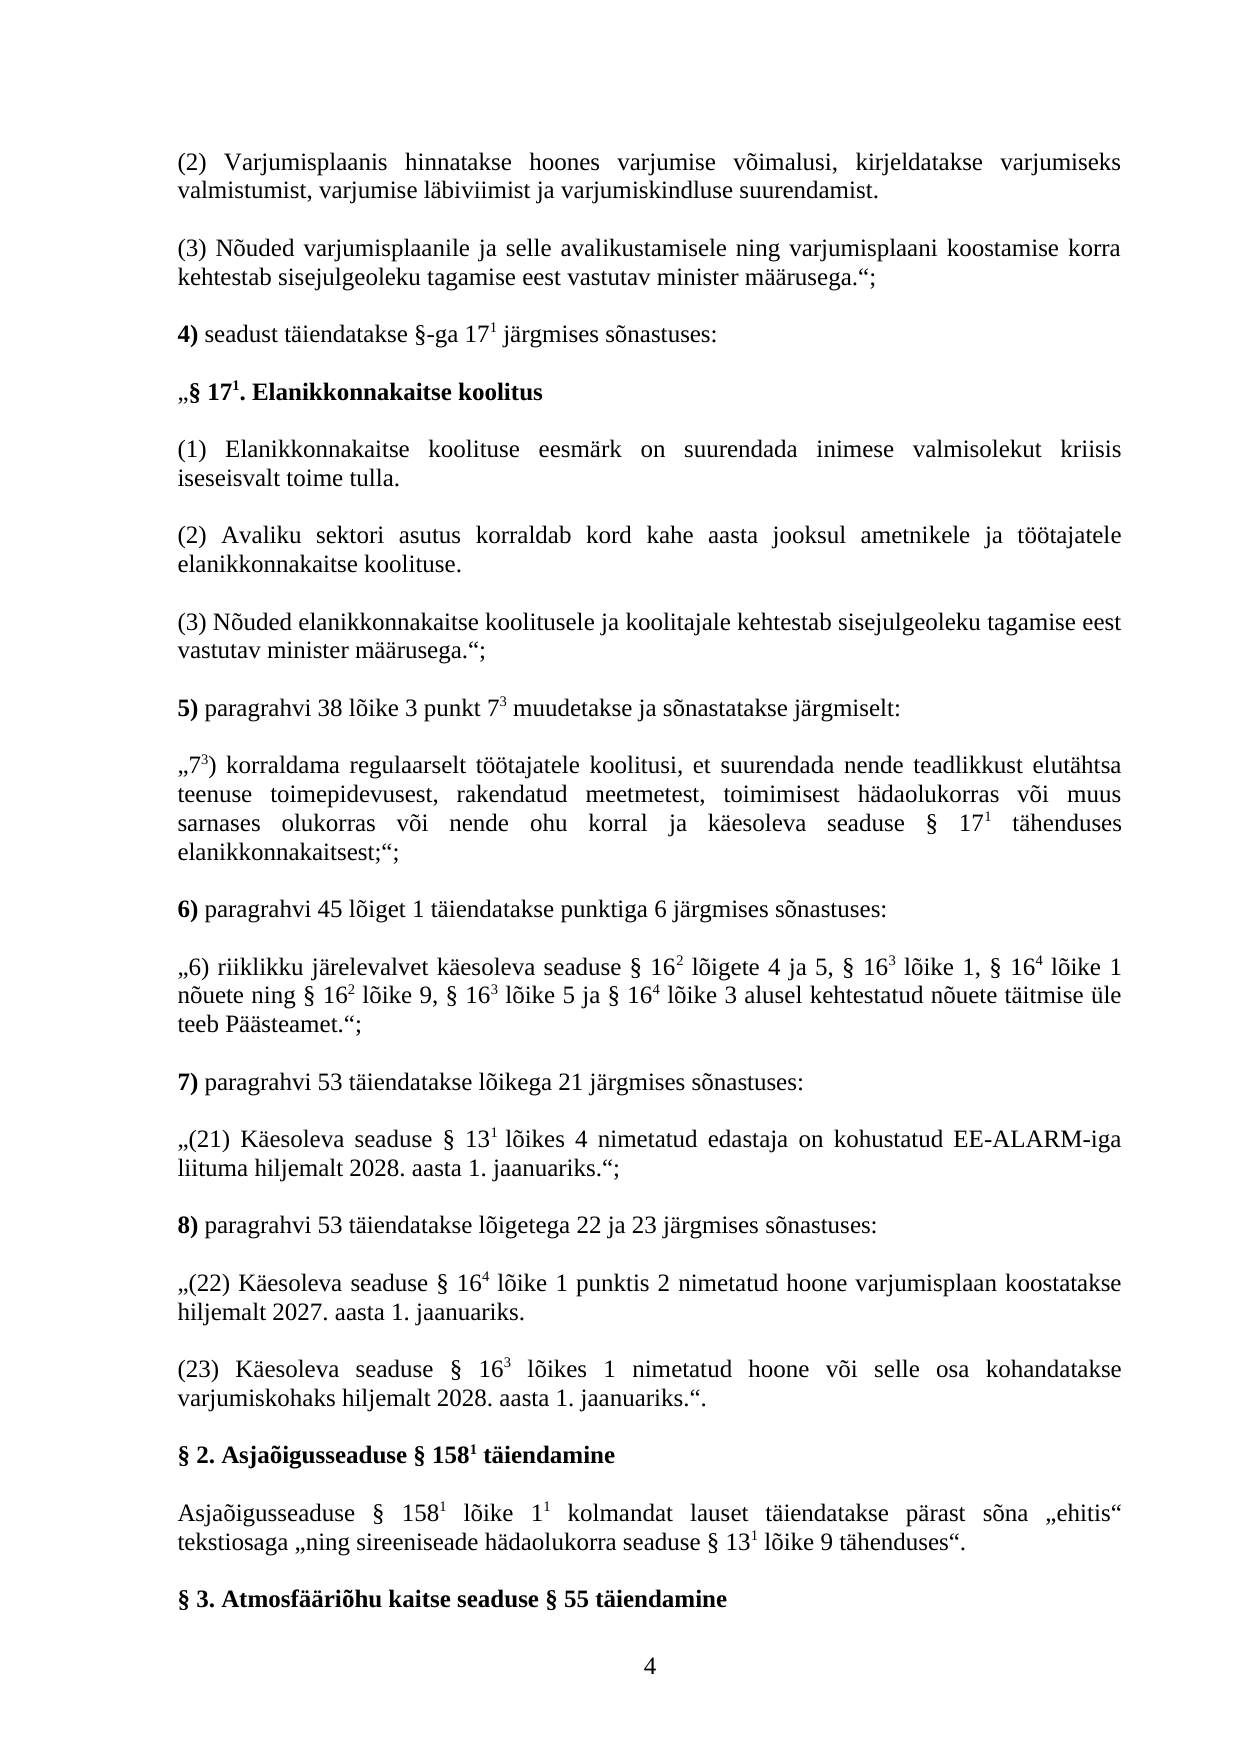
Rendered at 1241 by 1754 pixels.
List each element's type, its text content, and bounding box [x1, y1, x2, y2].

text (1) Elanikkonnakaitse koolituse eesmärk on suurendada inimese valmisolekut kriisis iseseisvalt toime tulla. [177, 434, 1122, 492]
text (3) Nõuded varjumisplaanile ja selle avalikustamisele ning varjumisplaani koostamise korra kehtestab sisejulgeoleku tagamise eest vastutav minister määrusega.“; [177, 233, 1122, 291]
text „73) korraldama regulaarselt töötajatele koolitusi, et suurendada nende teadlikkust elutähtsa teenuse toimepidevusest, rakendatud meetmetest, toimimisest hädaolukorras või muus sarnases olukorras või nende ohu korral ja käesoleva seaduse § 171 tähenduses elanikkonnakaitsest;“; [177, 751, 1122, 866]
text (3) Nõuded elanikkonnakaitse koolitusele ja koolitajale kehtestab sisejulgeoleku tagamise eest vastutav minister määrusega.“; [177, 607, 1122, 664]
text 8) paragrahvi 53 täiendatakse lõigetega 22 ja 23 järgmises sõnastuses: [177, 1211, 1122, 1239]
text „(21) Käesoleva seaduse § 131 lõikes 4 nimetatud edastaja on kohustatud EE-ALARM-iga liituma hiljemalt 2028. aasta 1. jaanuariks.“; [177, 1124, 1122, 1182]
text (2) Avaliku sektori asutus korraldab kord kahe aasta jooksul ametnikele ja töötajatele elanikkonnakaitse koolituse. [177, 521, 1122, 578]
text 5) paragrahvi 38 lõike 3 punkt 73 muudetakse ja sõnastatakse järgmiselt: [177, 693, 1122, 722]
text „6) riiklikku järelevalvet käesoleva seaduse § 162 lõigete 4 ja 5, § 163 lõike 1, § 164 lõike 1 nõuete ning § 162 lõike 9, § 163 lõike 5 ja § 164 lõike 3 alusel kehtestatud nõuete täitmise üle teeb Päästeamet.“; [177, 952, 1122, 1038]
text (23) Käesoleva seaduse § 163 lõikes 1 nimetatud hoone või selle osa kohandatakse varjumiskohaks hiljemalt 2028. aasta 1. jaanuariks.“. [177, 1354, 1122, 1412]
text § 3. Atmosfääriõhu kaitse seaduse § 55 täiendamine [177, 1584, 1122, 1613]
text 7) paragrahvi 53 täiendatakse lõikega 21 järgmises sõnastuses: [177, 1067, 1122, 1096]
text (2) Varjumisplaanis hinnatakse hoones varjumise võimalusi, kirjeldatakse varjumiseks valmistumist, varjumise läbiviimist ja varjumiskindluse suurendamist. [177, 147, 1122, 204]
text § 2. Asjaõigusseaduse § 1581 täiendamine [177, 1441, 1122, 1469]
text Asjaõigusseaduse § 1581 lõike 11 kolmandat lauset täiendatakse pärast sõna „ehitis“ tekstiosaga „ning sireeniseade hädaolukorra seaduse § 131 lõike 9 tähenduses“. [177, 1498, 1122, 1556]
text 6) paragrahvi 45 lõiget 1 täiendatakse punktiga 6 järgmises sõnastuses: [177, 894, 1122, 923]
text „(22) Käesoleva seaduse § 164 lõike 1 punktis 2 nimetatud hoone varjumisplaan koostatakse hiljemalt 2027. aasta 1. jaanuariks. [177, 1268, 1122, 1326]
text „§ 171. Elanikkonnakaitse koolitus [177, 377, 1122, 406]
text 4) seadust täiendatakse §-ga 171 järgmises sõnastuses: [177, 319, 1122, 348]
